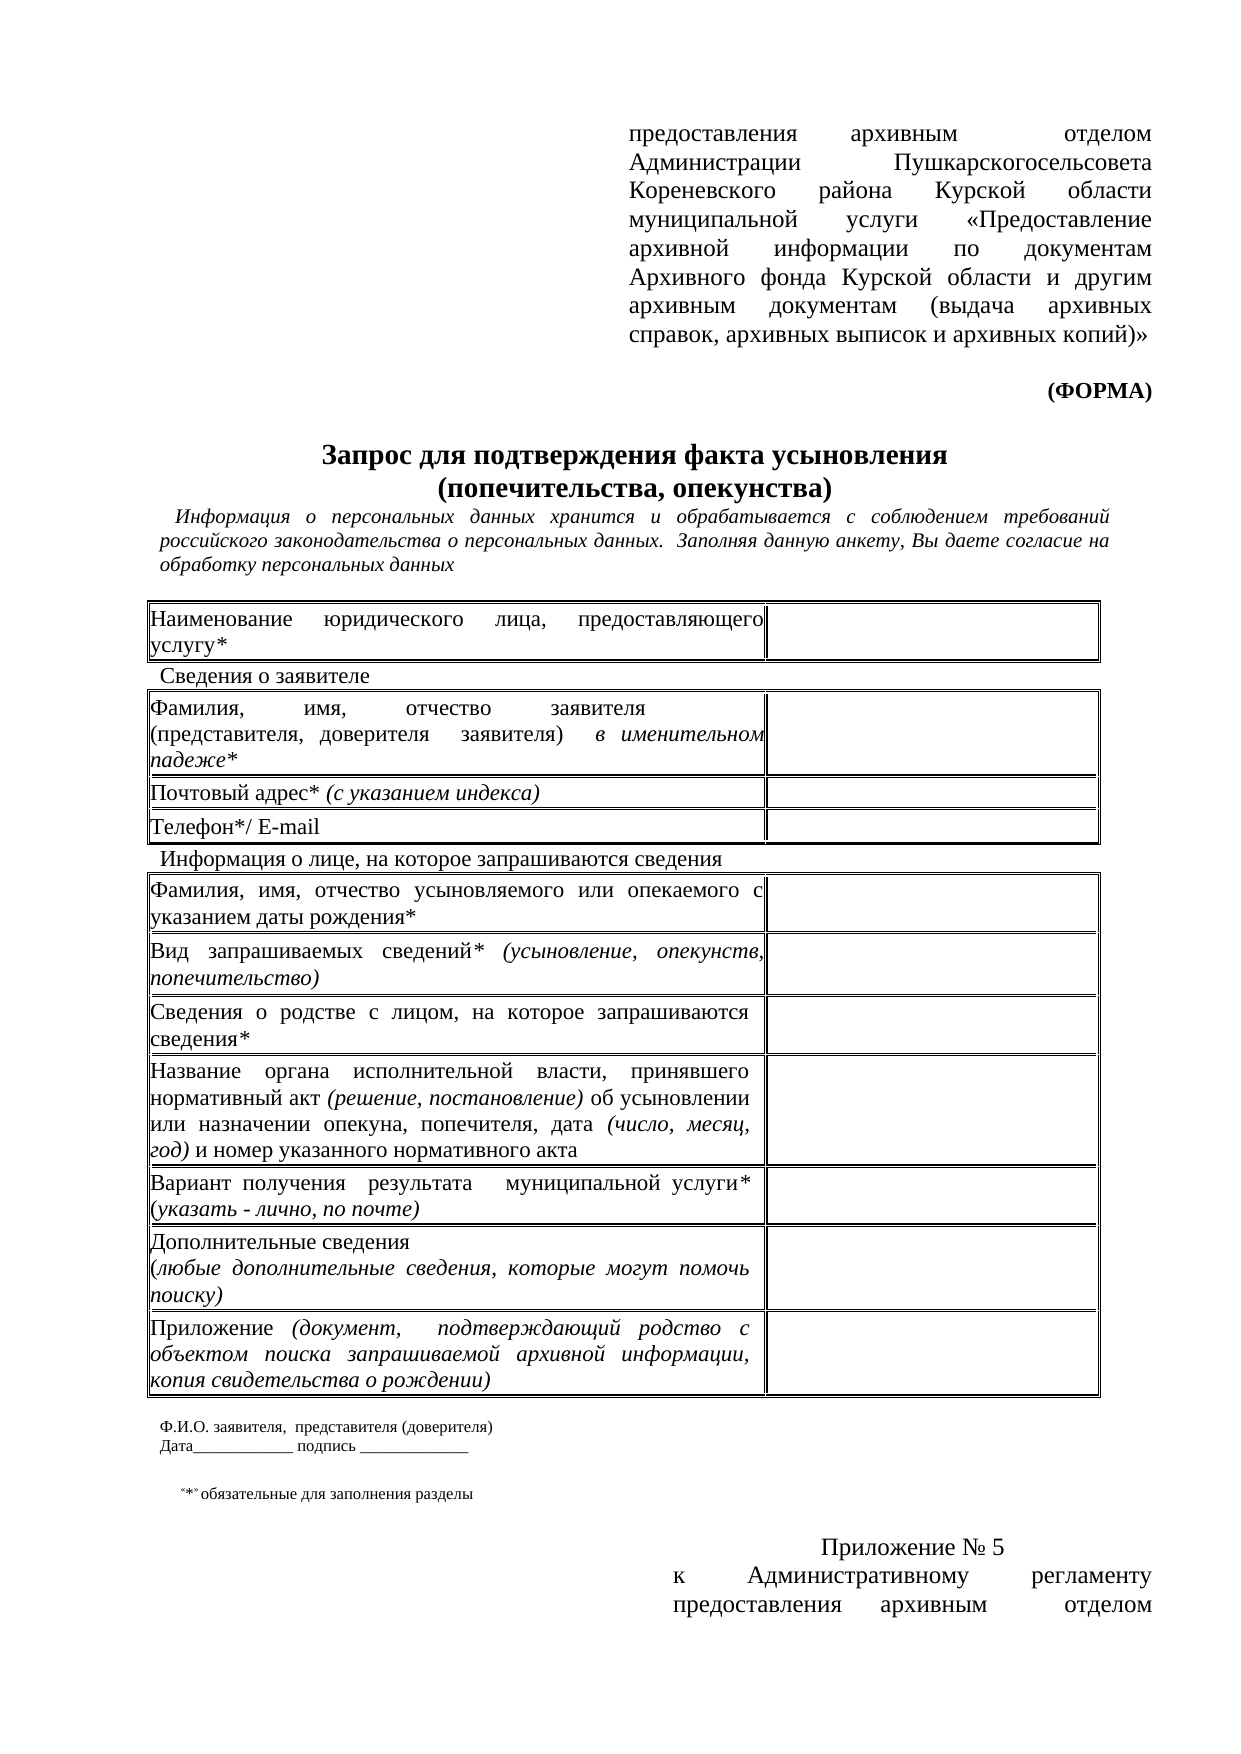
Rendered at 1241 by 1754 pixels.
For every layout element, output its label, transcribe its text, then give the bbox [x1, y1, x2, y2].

table_header Фамилия, имя, отчество заявителя (представителя, доверителя заявителя) в именительном падеже* [148, 690, 766, 774]
table_cell Дополнительные сведения (любые дополнительные сведения, которые могут помочь поиску) [150, 1223, 764, 1309]
text (попечительства, опекунства) [159, 470, 1110, 504]
table_cell [768, 1223, 1098, 1309]
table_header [662, 1503, 1163, 1618]
table_cell Почтовый адрес* (с указанием индекса) [150, 774, 764, 807]
table_header Наименование юридического лица, предоставляющего услугу* [150, 602, 766, 659]
table_cell Сведения о родстве с лицом, на которое запрашиваются сведения* [150, 994, 764, 1052]
table_cell Приложение (документ, подтверждающий родство с объектом поиска запрашиваемой архивной информации, копия свидетельства о рождении) [148, 1309, 766, 1394]
table_cell [768, 994, 1098, 1052]
table_header [766, 692, 1098, 774]
table_header [766, 875, 1098, 931]
text Информация о лице, на которое запрашиваются сведения [159, 845, 1110, 872]
table_cell [768, 1053, 1098, 1164]
table_cell Телефон*/ E-mail [148, 807, 766, 842]
table_header Фамилия, имя, отчество усыновляемого или опекаемого с указанием даты рождения* [148, 873, 766, 931]
table_cell Название органа исполнительной власти, принявшего нормативный акт (решение, постановление) об усыновлении или назначении опекуна, попечителя, дата (число, месяц, год) и номер указанного нормативного акта [150, 1053, 764, 1164]
text Сведения о заявителе [159, 662, 1110, 689]
text Информация о персональных данных хранится и обрабатывается с соблюдением требований российского законодательства о персональных данных. Заполняя данную анкету, Вы даете согласие на обработку персональных данных [159, 504, 1110, 576]
table_cell Вид запрашиваемых сведений* (усыновление, опекунств, попечительство) [148, 931, 766, 993]
text Ф.И.О. заявителя, представителя (доверителя) [159, 1417, 1110, 1436]
table_cell [768, 1164, 1098, 1223]
table_cell [766, 931, 1099, 993]
text Дата____________ подпись _____________ [159, 1436, 1110, 1455]
table_cell [768, 774, 1098, 807]
table_cell [766, 1309, 1099, 1394]
table_header [766, 604, 1098, 659]
table_cell [766, 807, 1099, 842]
text «*» обязательные для заполнения разделы [159, 1484, 1110, 1503]
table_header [617, 118, 1163, 403]
text Запрос для подтверждения факта усыновления [159, 437, 1110, 470]
table_cell Вариант получения результата муниципальной услуги* (указать - лично, по почте) [150, 1164, 764, 1223]
